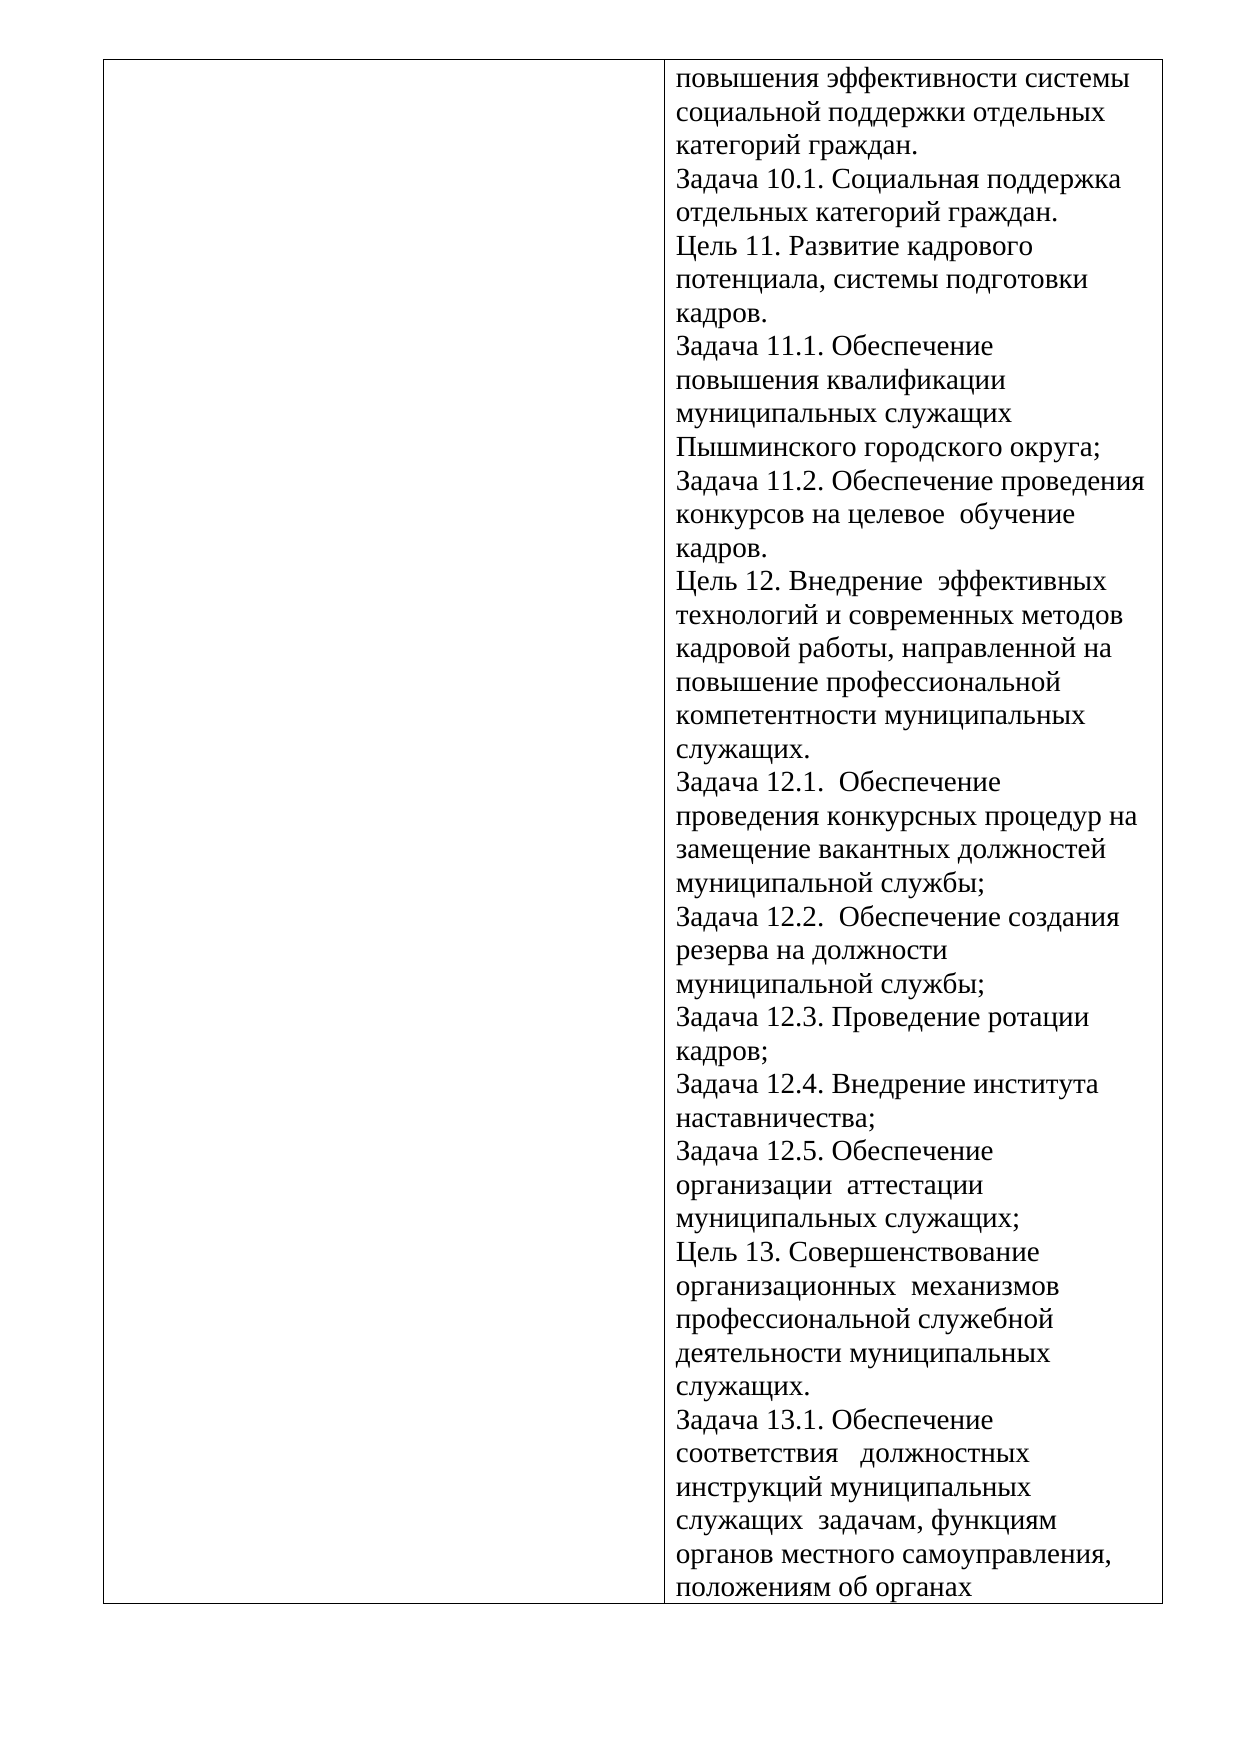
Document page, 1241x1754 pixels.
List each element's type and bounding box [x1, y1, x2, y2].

table_cell [104, 60, 664, 1603]
table_cell [665, 60, 1162, 1603]
